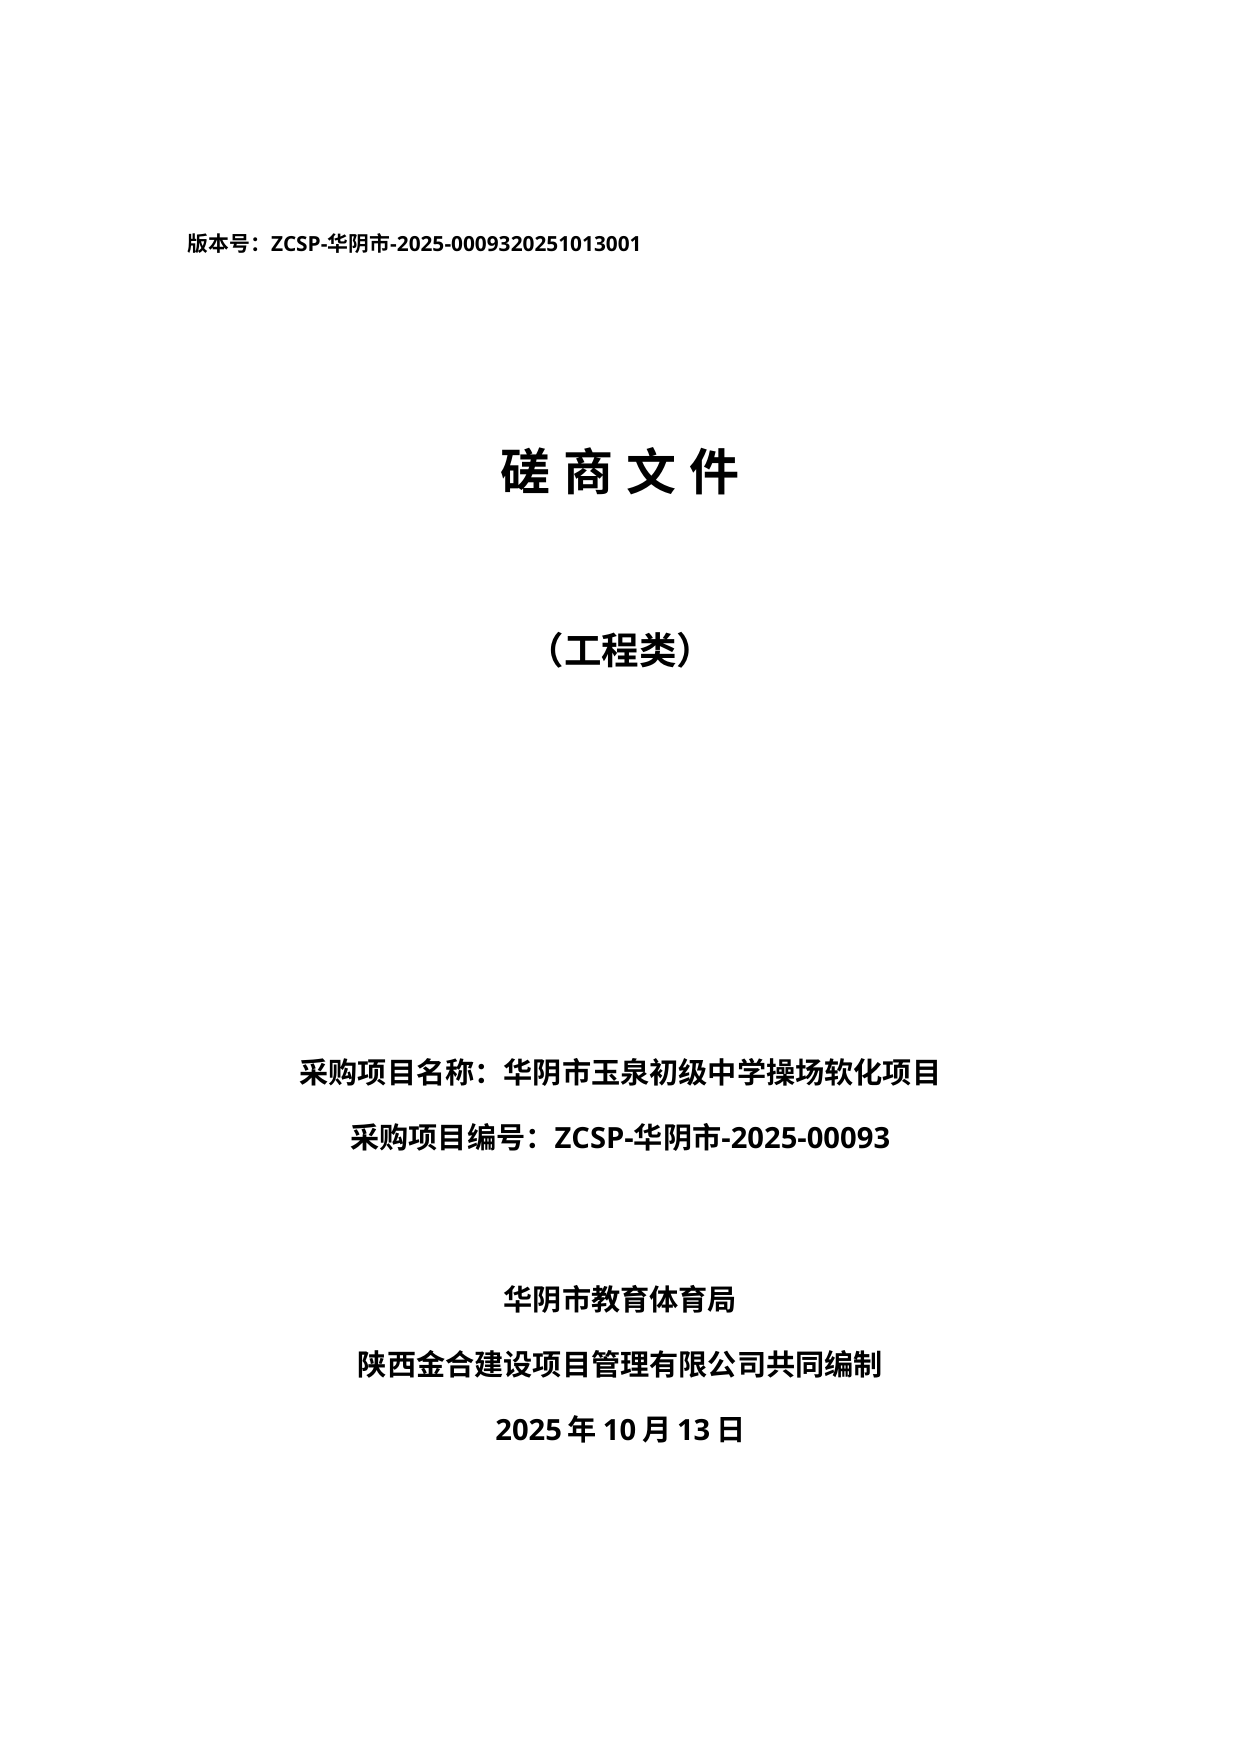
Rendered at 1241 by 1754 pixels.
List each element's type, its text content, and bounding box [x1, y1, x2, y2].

text 采购项目名称：华阴市玉泉初级中学操场软化项目 [187, 1039, 1053, 1104]
text 磋 商 文 件 [187, 422, 1053, 617]
text 2025年10月13日 [187, 1397, 1053, 1462]
text 华阴市教育体育局 [187, 1267, 1053, 1332]
text 采购项目编号：ZCSP-华阴市-2025-00093 [187, 1104, 1053, 1267]
text （工程类） [187, 617, 1053, 1039]
text 陕西金合建设项目管理有限公司共同编制 [187, 1332, 1053, 1397]
text 版本号：ZCSP-华阴市-2025-0009320251013001 [187, 227, 1053, 422]
